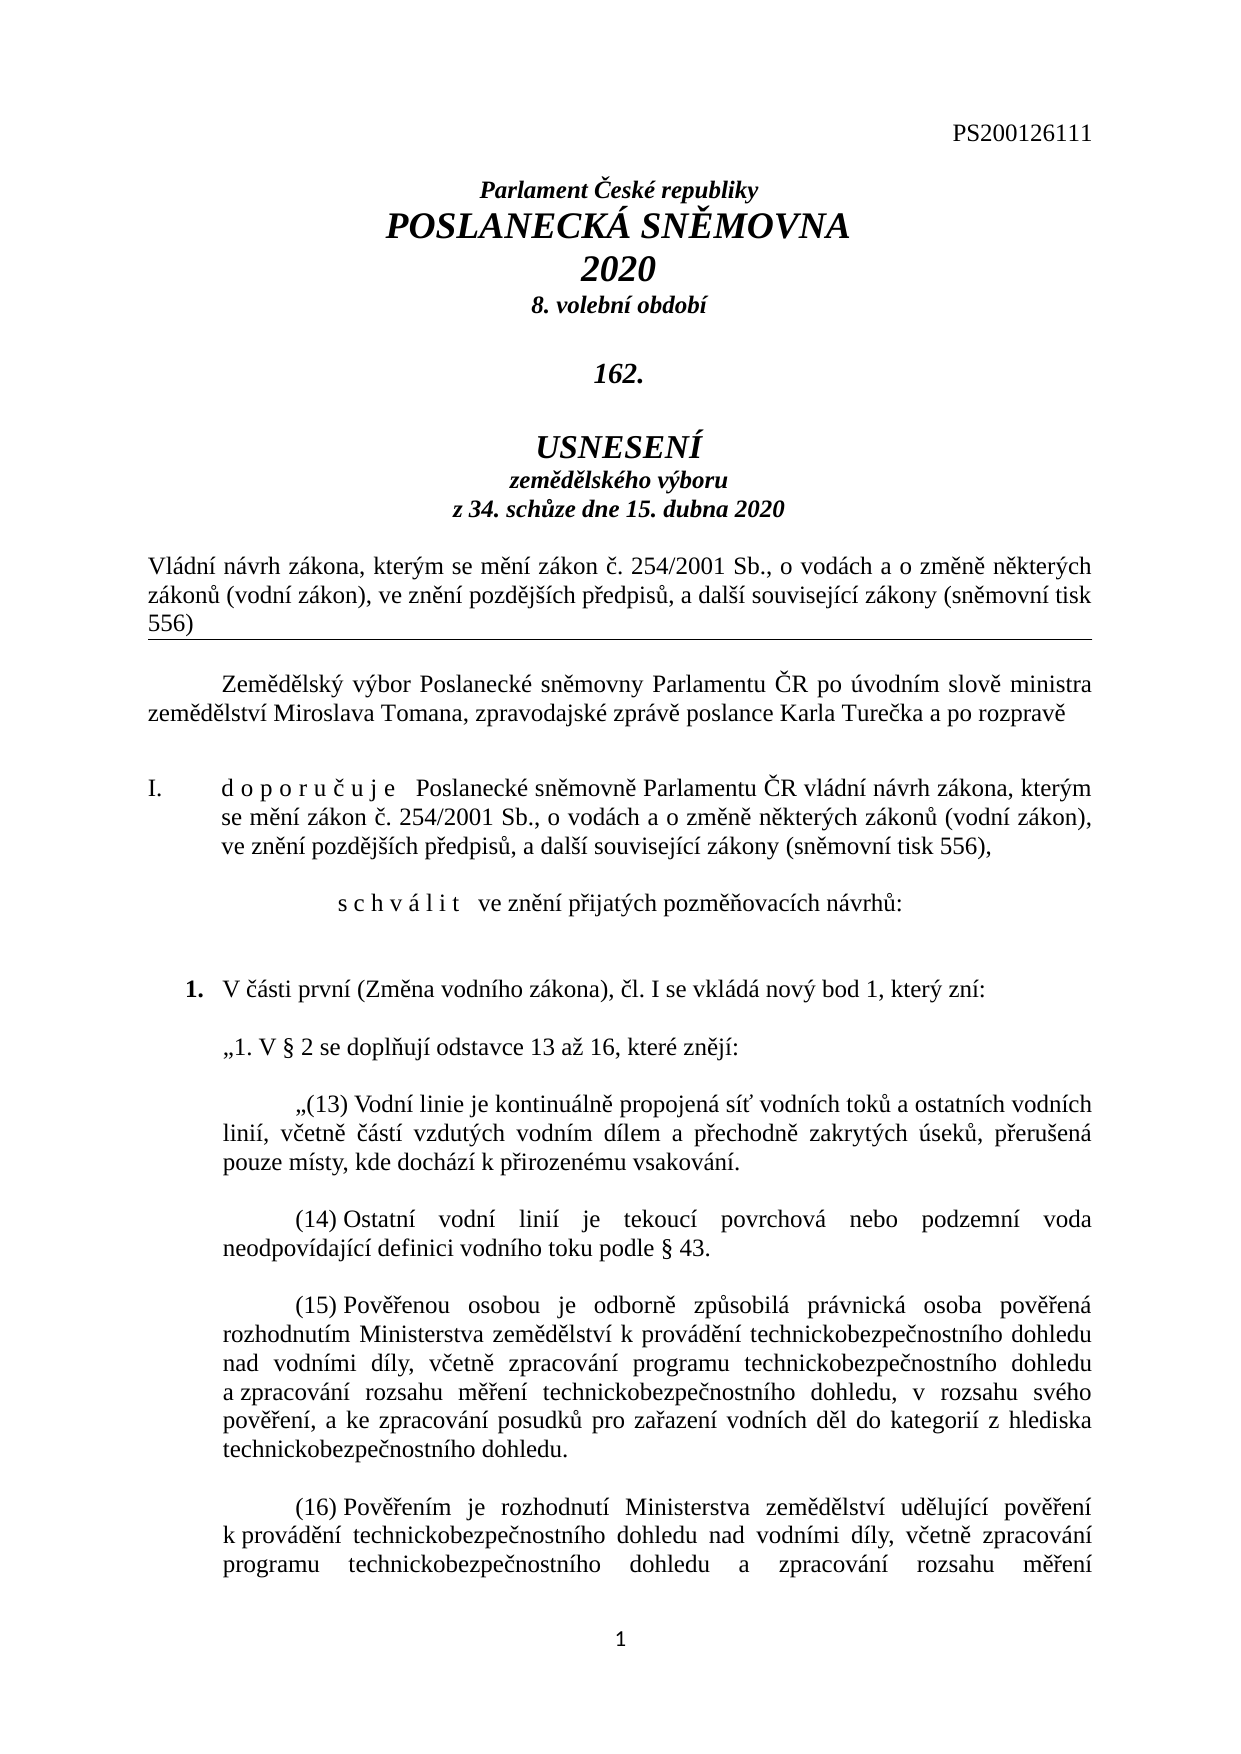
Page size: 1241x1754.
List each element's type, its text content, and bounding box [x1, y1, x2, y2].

text s c h v á l i t ve znění přijatých pozměňovacích návrhů: [148, 888, 1092, 917]
text 8. volební období [148, 290, 1092, 319]
text 2020 [148, 247, 1092, 290]
text zemědělského výboru [148, 466, 1092, 494]
text Zemědělský výbor Poslanecké sněmovny Parlamentu ČR po úvodním slově ministra zemědělství Miroslava Tomana, zpravodajské zprávě poslance Karla Turečka a po rozpravě [148, 669, 1092, 727]
text (15) Pověřenou osobou je odborně způsobilá právnická osoba pověřená rozhodnutím Ministerstva zemědělství k provádění technickobezpečnostního dohledu nad vodními díly, včetně zpracování programu technickobezpečnostního dohledu a zpracování rozsahu měření technickobezpečnostního dohledu, v rozsahu svého pověření, a ke zpracování posudků pro zařazení vodních děl do kategorií z hlediska technickobezpečnostního dohledu. [223, 1290, 1092, 1463]
text Vládní návrh zákona, kterým se mění zákon č. 254/2001 Sb., o vodách a o změně některých zákonů (vodní zákon), ve znění pozdějších předpisů, a další související zákony (sněmovní tisk 556) [148, 551, 1092, 639]
text z 34. schůze dne 15. dubna 2020 [148, 494, 1092, 523]
text (14) Ostatní vodní linií je tekoucí povrchová nebo podzemní voda neodpovídající definici vodního toku podle § 43. [223, 1204, 1092, 1262]
text Parlament České republiky [148, 175, 1092, 204]
text PS200126111 [148, 118, 1092, 147]
text 162. [148, 356, 1092, 390]
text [223, 1492, 1092, 1578]
text POSLANECKÁ SNĚMOVNA [148, 204, 1092, 247]
text I. d o p o r u č u j e Poslanecké sněmovně Parlamentu ČR vládní návrh zákona, kterým se mění zákon č. 254/2001 Sb., o vodách a o změně některých zákonů (vodní zákon), ve znění pozdějších předpisů, a další související zákony (sněmovní tisk 556), [148, 773, 1092, 860]
text USNESENÍ [148, 427, 1092, 466]
text „(13) Vodní linie je kontinuálně propojená síť vodních toků a ostatních vodních linií, včetně částí vzdutých vodním dílem a přechodně zakrytých úseků, přerušená pouze místy, kde dochází k přirozenému vsakování. [223, 1089, 1092, 1175]
list V části první (Změna vodního zákona), čl. I se vkládá nový bod 1, který zní: [185, 974, 1092, 1003]
text „1. V § 2 se doplňují odstavce 13 až 16, které znějí: [223, 1032, 1092, 1060]
